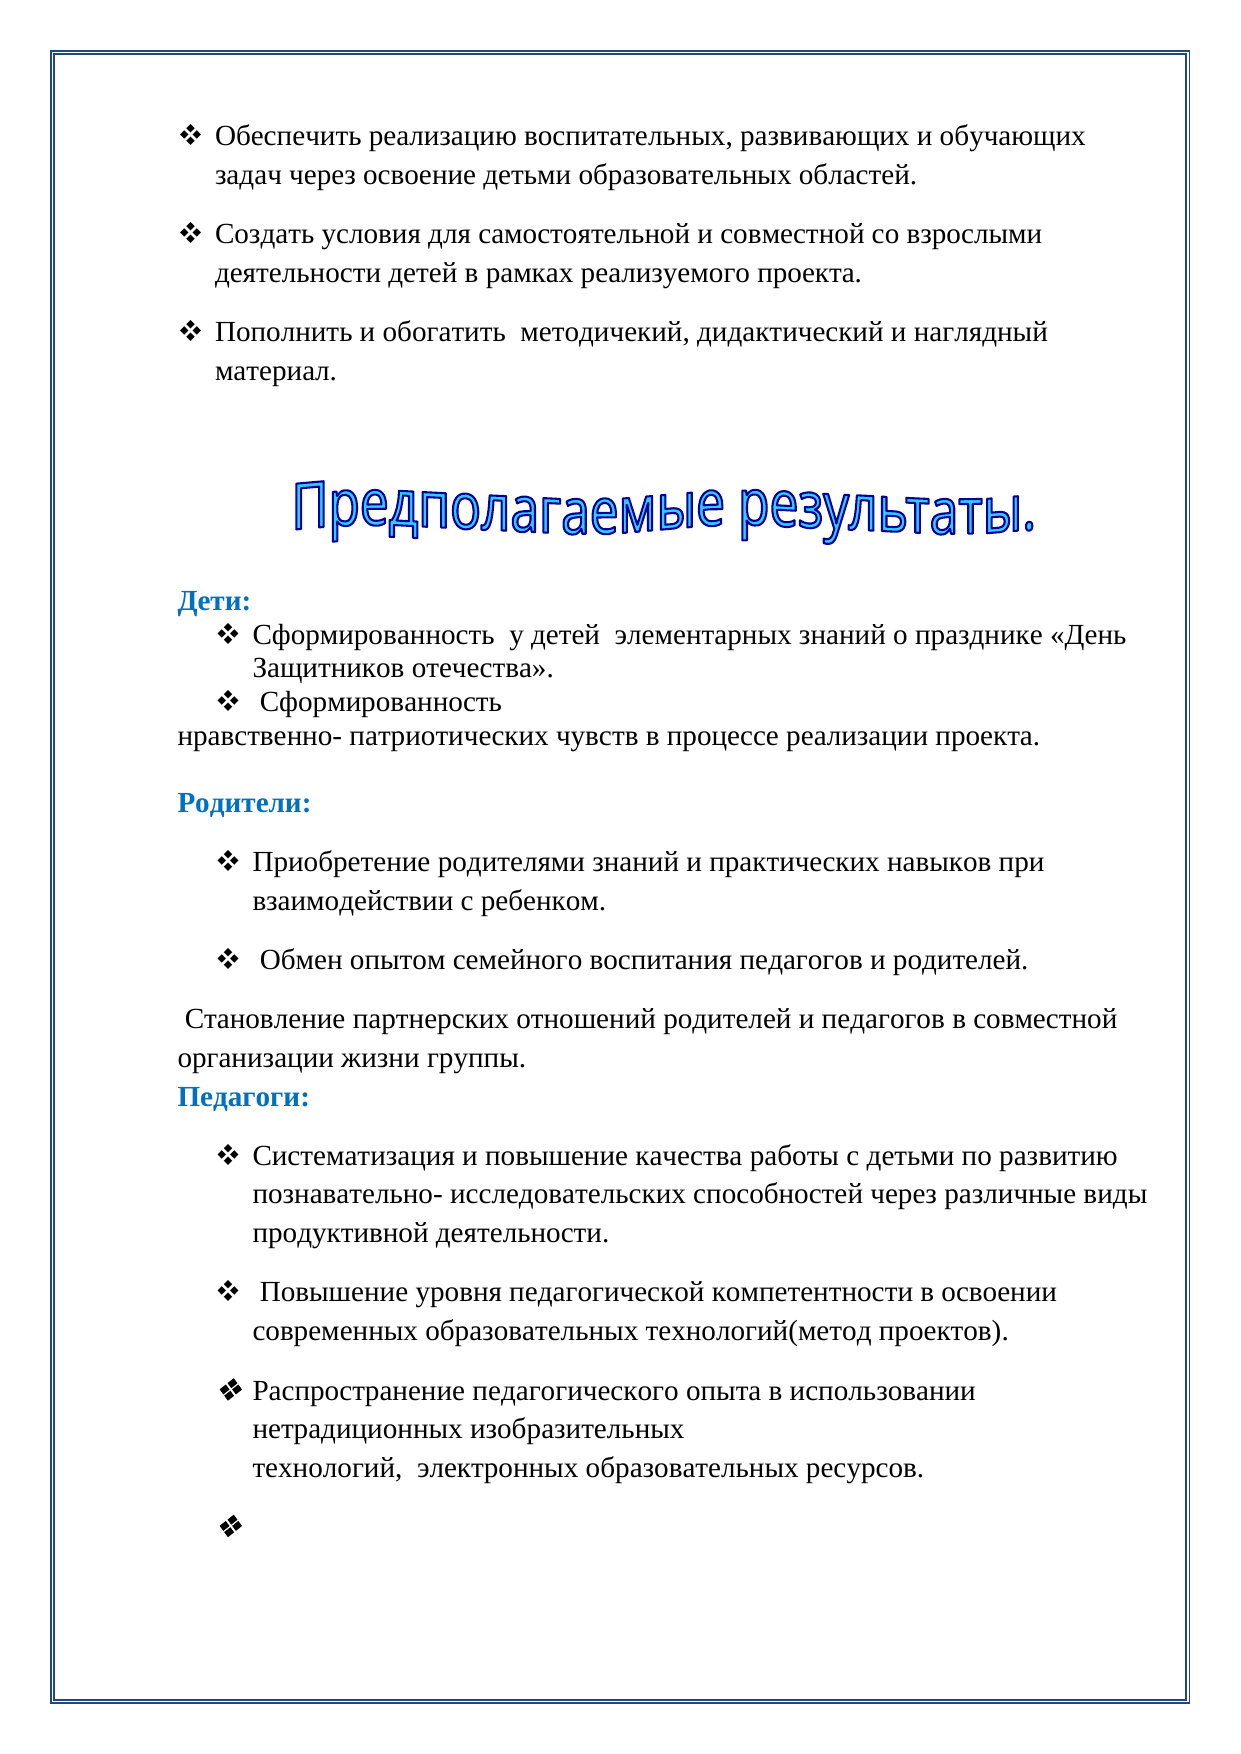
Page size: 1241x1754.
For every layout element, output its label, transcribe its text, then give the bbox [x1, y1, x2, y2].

list Обмен опытом семейного воспитания педагогов и родителей. [215, 942, 1152, 976]
text Дети: [177, 550, 1152, 617]
list Сформированность [215, 684, 1152, 718]
list Создать условия для самостоятельной и совместной со взрослыми деятельности детей в рамках реализуемого проекта. [177, 216, 1152, 288]
text Становление партнерских отношений родителей и педагогов в совместной организации жизни группы. Педагоги: [177, 1002, 1152, 1112]
list Обеспечить реализацию воспитательных, развивающих и обучающих задач через освоение детьми образовательных областей. [177, 118, 1152, 190]
list Распространение педагогического опыта в использовании нетрадиционных изобразительных технологий, электронных образовательных ресурсов. [215, 1373, 1152, 1483]
list Приобретение родителями знаний и практических навыков при взаимодействии с ребенком. [215, 844, 1152, 916]
list Пополнить и обогатить методичекий, дидактический и наглядный материал. [177, 314, 1152, 386]
list Повышение уровня педагогической компетентности в освоении современных образовательных технологий(метод проектов). [215, 1274, 1152, 1347]
text Родители: [177, 785, 1152, 818]
list Сформированность у детей элементарных знаний о празднике «День Защитников отечества». [215, 617, 1152, 684]
list Систематизация и повышение качества работы с детьми по развитию познавательно- исследовательских способностей через различные виды продуктивной деятельности. [215, 1138, 1152, 1249]
text нравственно- патриотических чувств в процессе реализации проекта. [177, 718, 1152, 751]
